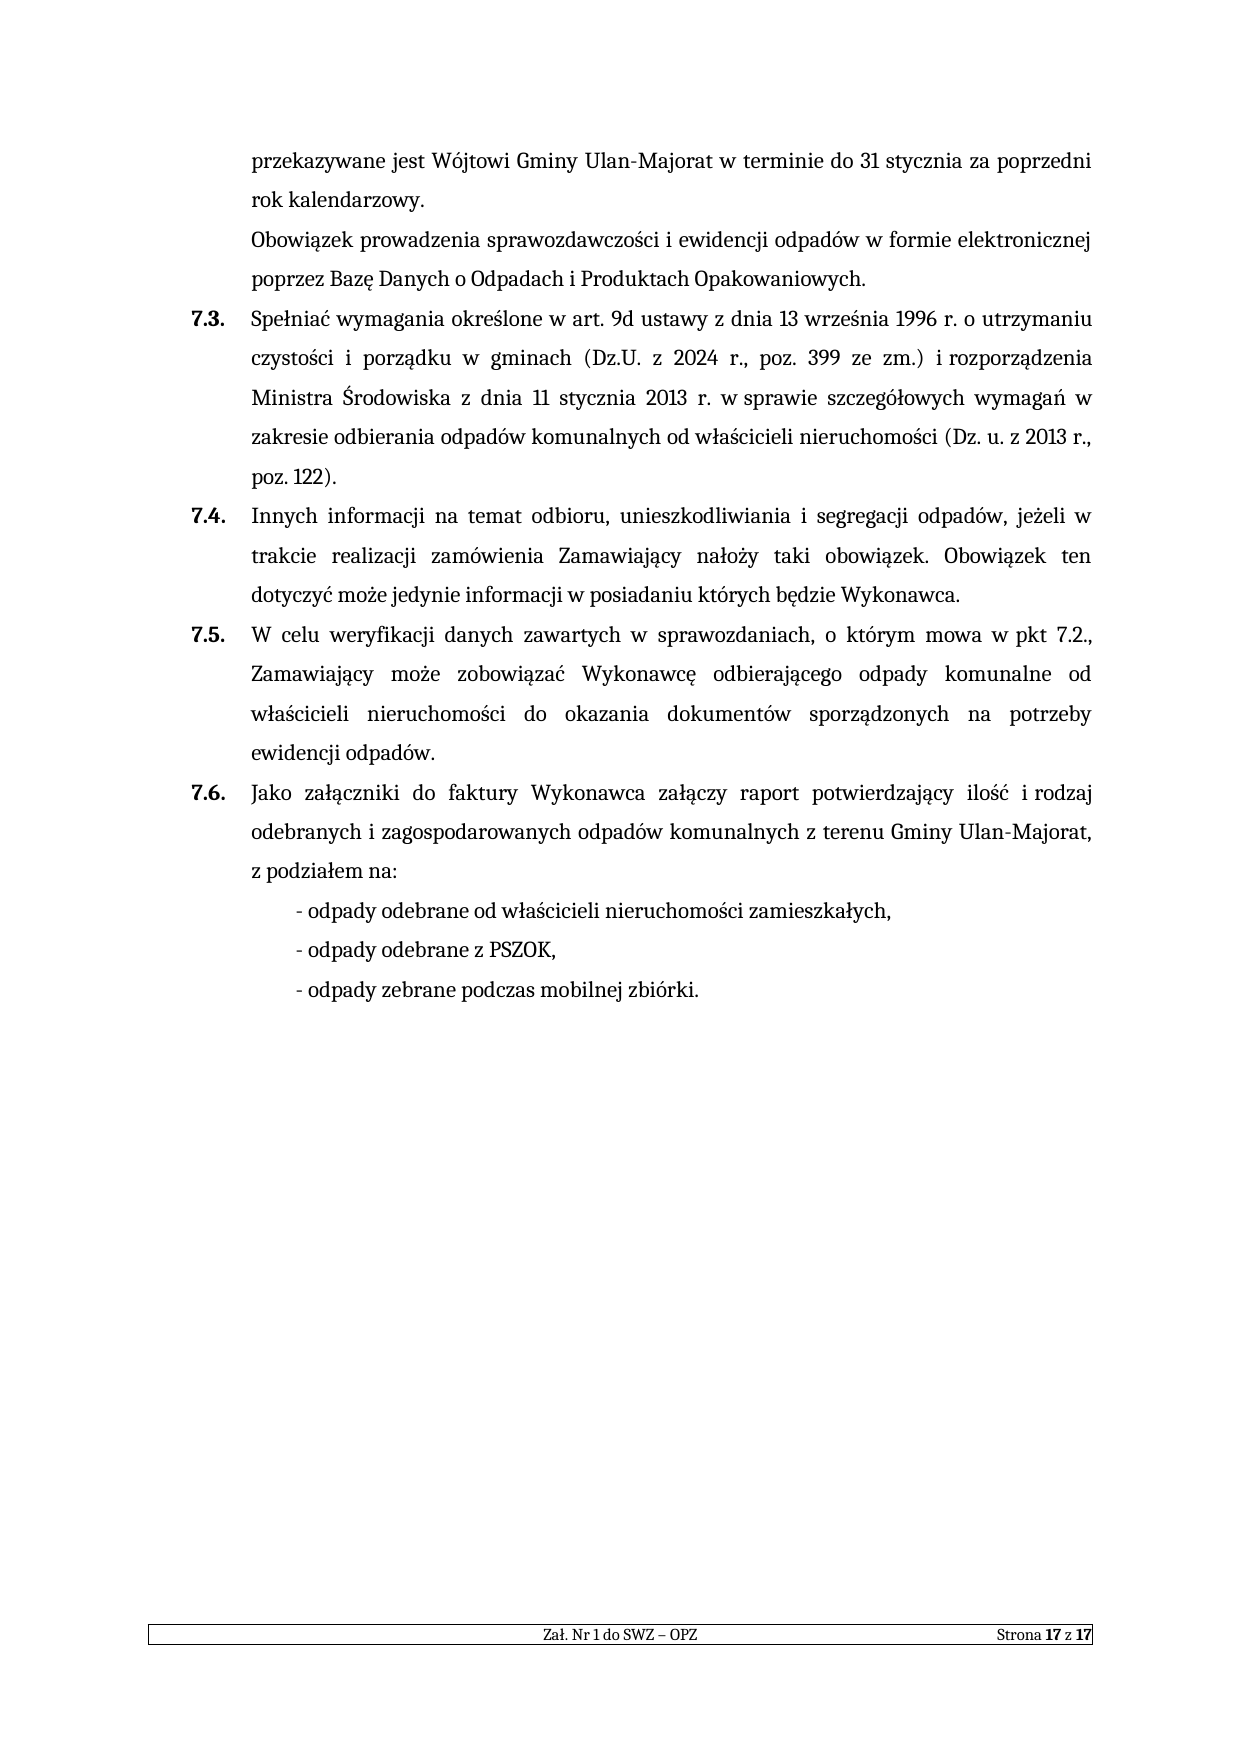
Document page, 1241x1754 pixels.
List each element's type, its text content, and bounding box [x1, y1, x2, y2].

text 7.4. Innych informacji na temat odbioru, unieszkodliwiania i segregacji odpadów, jeżeli w trakcie realizacji zamówienia Zamawiający nałoży taki obowiązek. Obowiązek ten dotyczyć może jedynie informacji w posiadaniu których będzie Wykonawca. [191, 503, 1093, 608]
list - odpady odebrane od właścicieli nieruchomości zamieszkałych, [223, 898, 1093, 924]
text Obowiązek prowadzenia sprawozdawczości i ewidencji odpadów w formie elektronicznej poprzez Bazę Danych o Odpadach i Produktach Opakowaniowych. [251, 227, 1093, 292]
text 7.5. W celu weryfikacji danych zawartych w sprawozdaniach, o którym mowa w pkt 7.2., Zamawiający może zobowiązać Wykonawcę odbierającego odpady komunalne od właścicieli nieruchomości do okazania dokumentów sporządzonych na potrzeby ewidencji odpadów. [191, 621, 1093, 766]
text 7.3. Spełniać wymagania określone w art. 9d ustawy z dnia 13 września 1996 r. o utrzymaniu czystości i porządku w gminach (Dz.U. z 2024 r., poz. 399 ze zm.) i rozporządzenia Ministra Środowiska z dnia 11 stycznia 2013 r. w sprawie szczegółowych wymagań w zakresie odbierania odpadów komunalnych od właścicieli nieruchomości (Dz. u. z 2013 r., poz. 122). [191, 306, 1093, 490]
text 7.6. Jako załączniki do faktury Wykonawca załączy raport potwierdzający ilość i rodzaj odebranych i zagospodarowanych odpadów komunalnych z terenu Gminy Ulan-Majorat, z podziałem na: [191, 779, 1093, 884]
list - odpady zebrane podczas mobilnej zbiórki. [223, 977, 1093, 1003]
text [191, 148, 1093, 213]
list - odpady odebrane z PSZOK, [223, 937, 1093, 963]
